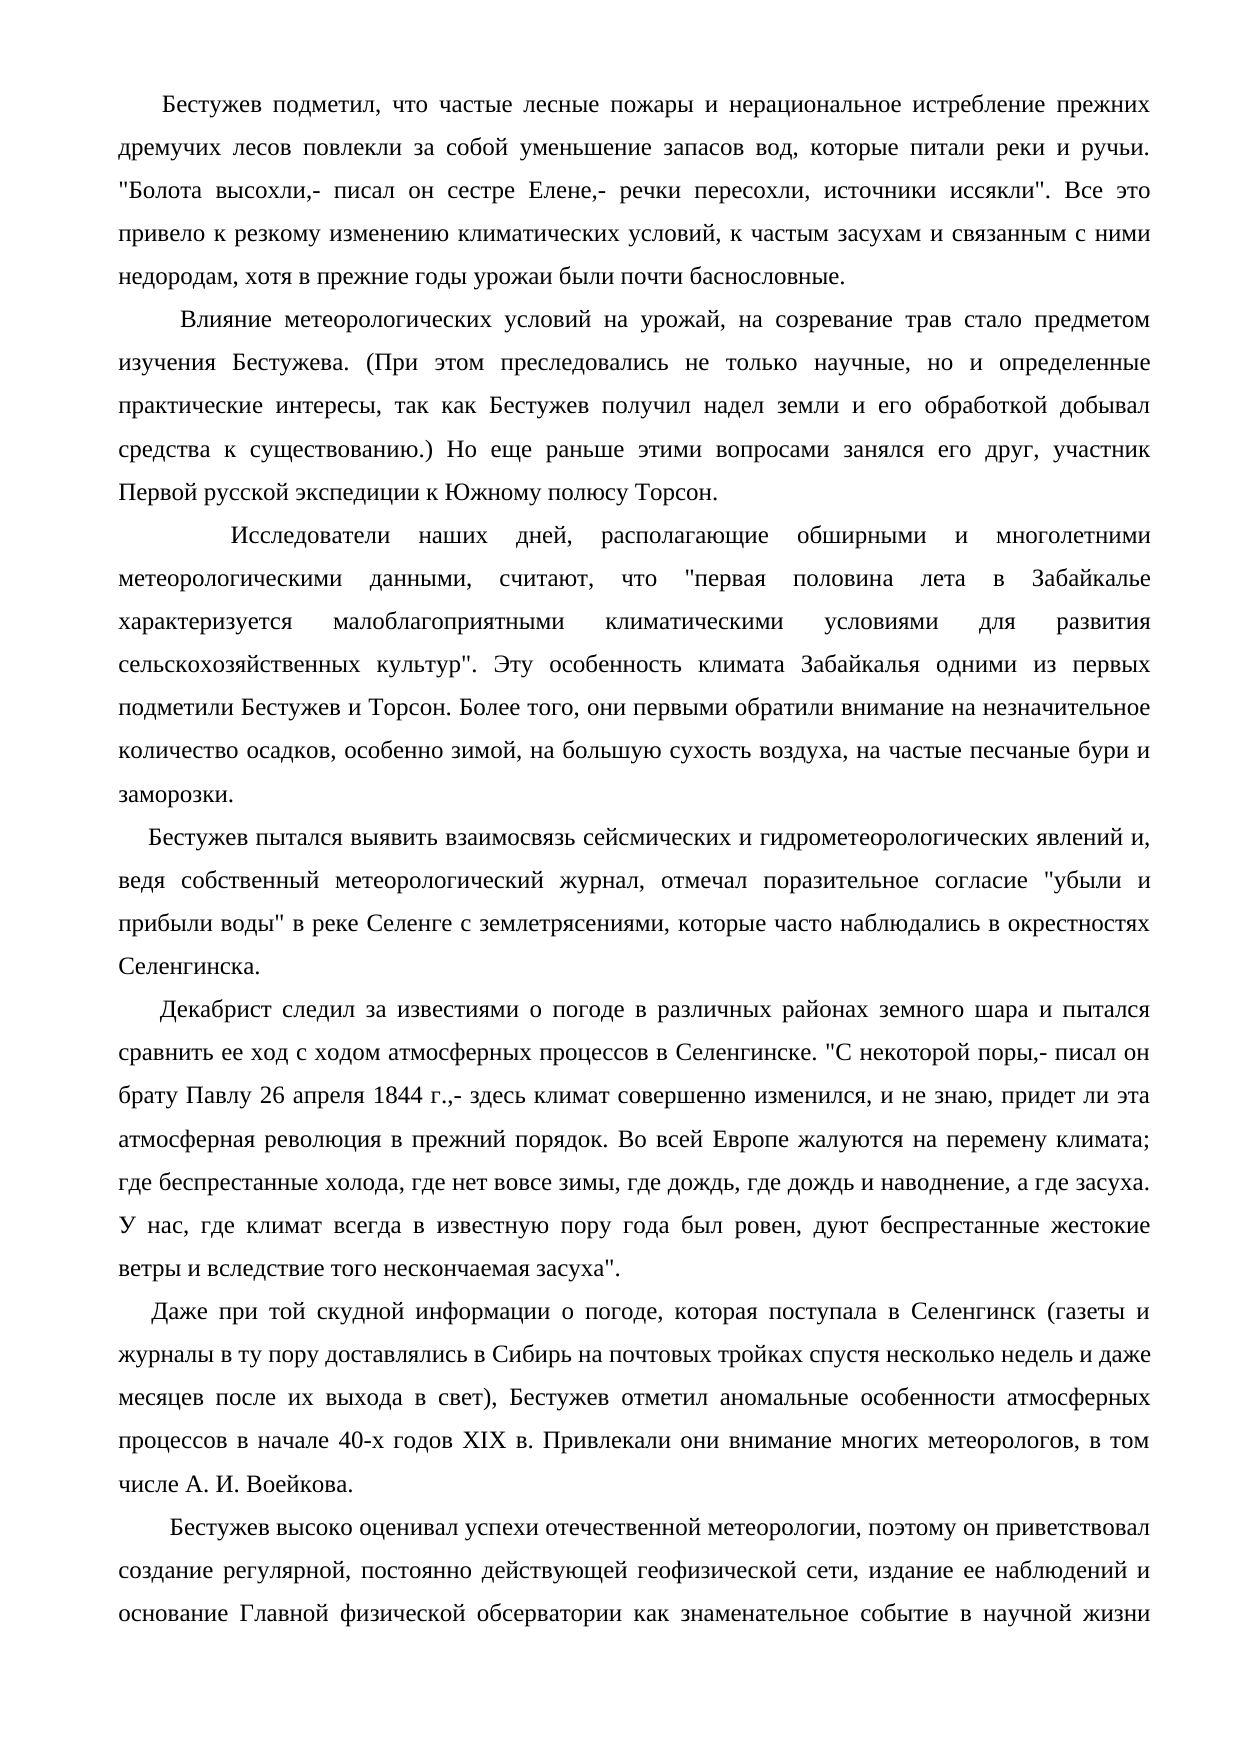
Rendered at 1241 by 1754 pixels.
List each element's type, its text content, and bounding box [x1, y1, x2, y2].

text Влияние метеорологических условий на урожай, на созревание трав стало предметом изучения Бестужева. (При этом преследовались не только научные, но и определенные практические интересы, так как Бестужев получил надел земли и его обработкой добывал средства к существованию.) Но еще раньше этими вопросами занялся его друг, участник Первой русской экспедиции к Южному полюсу Торсон. [118, 304, 1152, 506]
text Бестужев пытался выявить взаимосвязь сейсмических и гидрометеорологических явлений и, ведя собственный метеорологический журнал, отмечал поразительное согласие "убыли и прибыли воды" в реке Селенге с землетрясениями, которые часто наблюдались в окрестностях Селенгинска. [118, 822, 1152, 980]
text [118, 1512, 1152, 1627]
text Бестужев подметил, что частые лесные пожары и нерациональное истребление прежних дремучих лесов повлекли за собой уменьшение запасов вод, которые питали реки и ручьи. "Болота высохли,- писал он сестре Елене,- речки пересохли, источники иссякли". Все это привело к резкому изменению климатических условий, к частым засухам и связанным с ними недородам, хотя в прежние годы урожаи были почти баснословные. [118, 89, 1152, 290]
text Даже при той скудной информации о погоде, которая поступала в Селенгинск (газеты и журналы в ту пору доставлялись в Сибирь на почтовых тройках спустя несколько недель и даже месяцев после их выхода в свет), Бестужев отметил аномальные особенности атмосферных процессов в начале 40-х годов XIX в. Привлекали они внимание многих метеорологов, в том числе А. И. Воейкова. [118, 1296, 1152, 1497]
text Декабрист следил за известиями о погоде в различных районах земного шара и пытался сравнить ее ход с ходом атмосферных процессов в Селенгинске. "С некоторой поры,- писал он брату Павлу 26 апреля 1844 г.,- здесь климат совершенно изменился, и не знаю, придет ли эта атмосферная революция в прежний порядок. Во всей Европе жалуются на перемену климата; где беспрестанные холода, где нет вовсе зимы, где дождь, где дождь и наводнение, а где засуха. У нас, где климат всегда в известную пору года был ровен, дуют беспрестанные жестокие ветры и вследствие того нескончаемая засуха". [118, 994, 1152, 1282]
text Исследователи наших дней, располагающие обширными и многолетними метеорологическими данными, считают, что "первая половина лета в Забайкалье характеризуется малоблагоприятными климатическими условиями для развития сельскохозяйственных культур". Эту особенность климата Забайкалья одними из первых подметили Бестужев и Торсон. Более того, они первыми обратили внимание на незначительное количество осадков, особенно зимой, на большую сухость воздуха, на частые песчаные бури и заморозки. [118, 520, 1152, 807]
